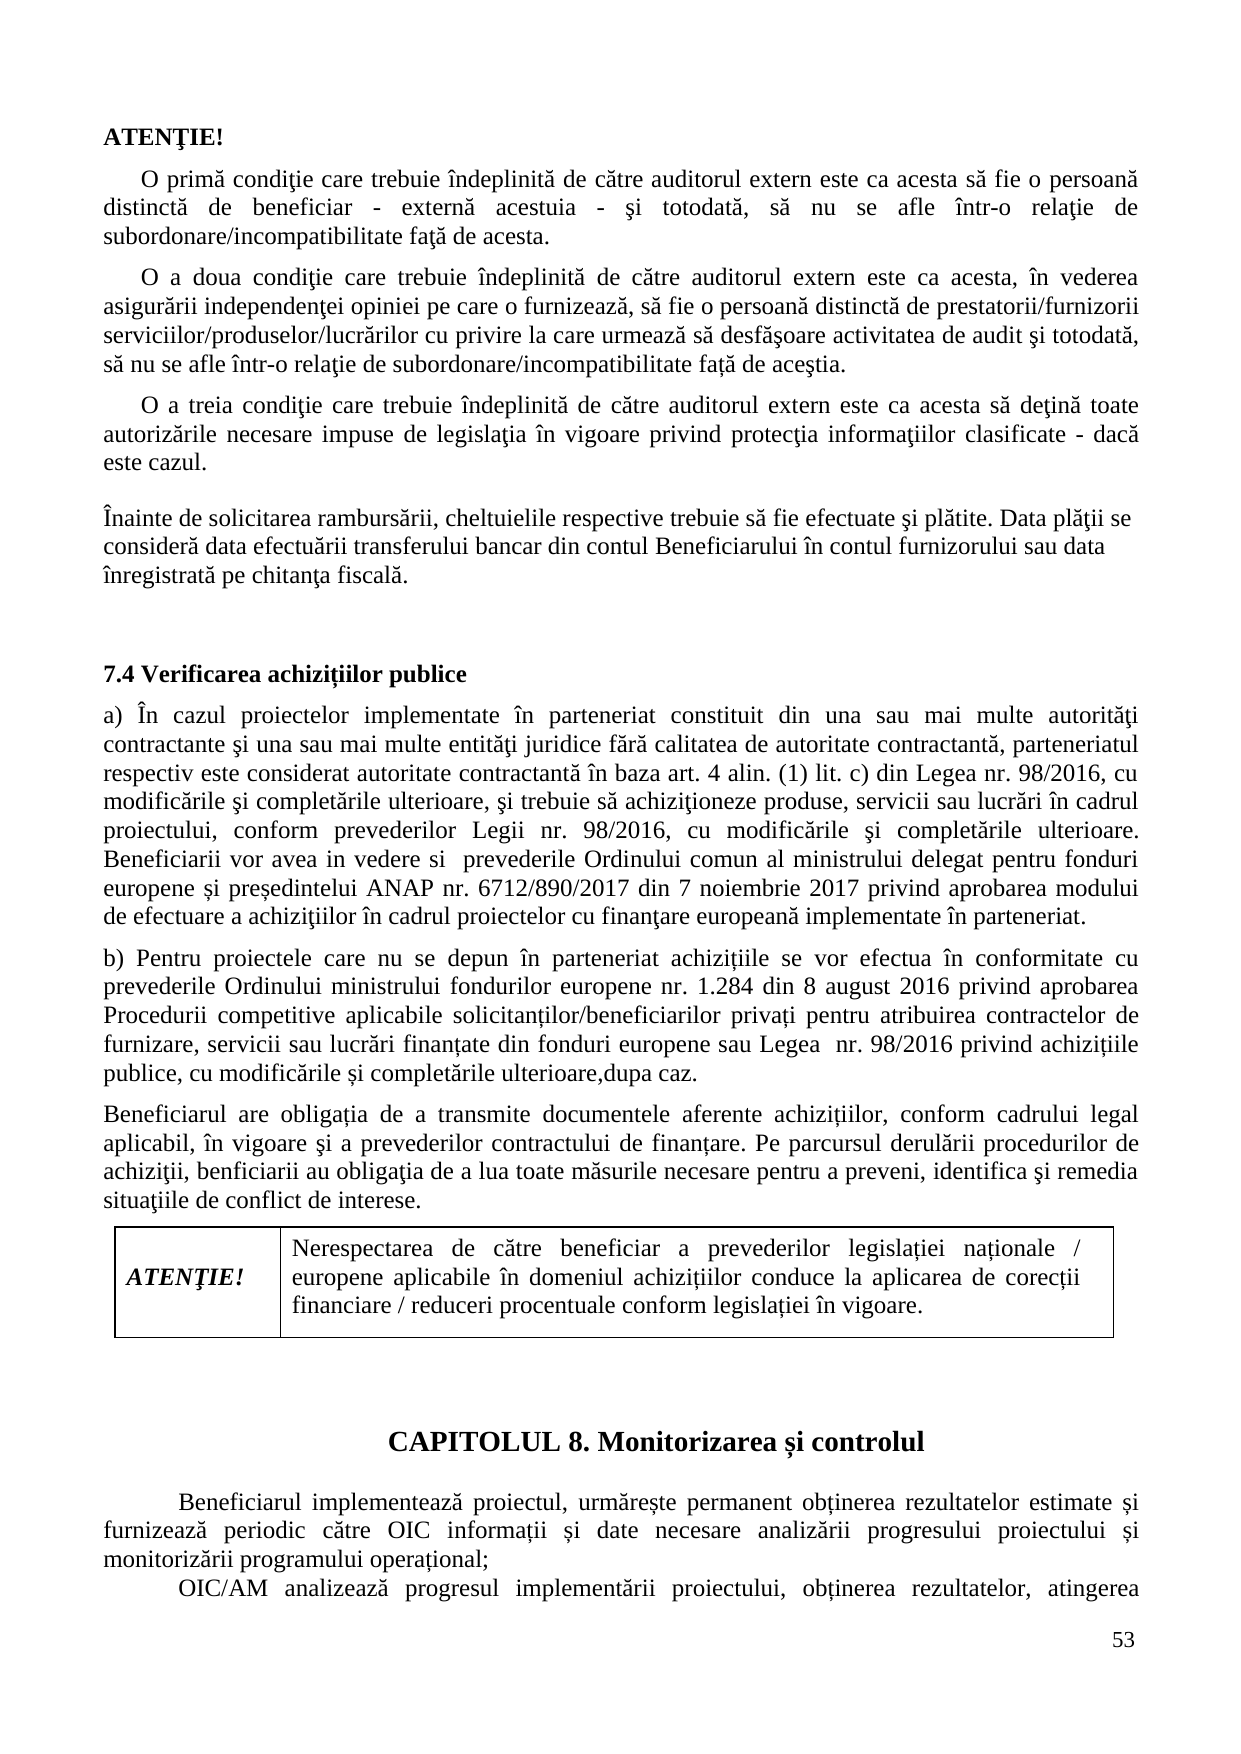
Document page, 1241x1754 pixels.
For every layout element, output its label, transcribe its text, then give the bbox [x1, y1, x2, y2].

text O a treia condiţie care trebuie îndeplinită de către auditorul extern este ca acesta să deţină toate autorizările necesare impuse de legislaţia în vigoare privind protecţia informaţiilor clasificate - dacă este cazul. [103, 390, 1140, 476]
text O a doua condiţie care trebuie îndeplinită de către auditorul extern este ca acesta, în vederea asigurării independenţei opiniei pe care o furnizează, să fie o persoană distinctă de prestatorii/furnizorii serviciilor/produselor/lucrărilor cu privire la care urmează să desfăşoare activitatea de audit şi totodată, să nu se afle într-o relaţie de subordonare/incompatibilitate față de aceştia. [103, 262, 1140, 377]
subtitle CAPITOLUL 8. Monitorizarea și controlul [172, 1424, 1140, 1458]
text Beneficiarul are obligația de a transmite documentele aferente achizițiilor, conform cadrului legal aplicabil, în vigoare şi a prevederilor contractului de finanțare. Pe parcursul derulării procedurilor de achiziţii, benficiarii au obligaţia de a lua toate măsurile necesare pentru a preveni, identifica şi remedia situaţiile de conflict de interese. [103, 1099, 1140, 1214]
text Beneficiarul implementează proiectul, urmărește permanent obținerea rezultatelor estimate și furnizează periodic către OIC informații și date necesare analizării progresului proiectului și monitorizării programului operațional; [103, 1487, 1140, 1573]
text a) În cazul proiectelor implementate în parteneriat constituit din una sau mai multe autorităţi contractante şi una sau mai multe entităţi juridice fără calitatea de autoritate contractantă, parteneriatul respectiv este considerat autoritate contractantă în baza art. 4 alin. (1) lit. c) din Legea nr. 98/2016, cu modificările şi completările ulterioare, şi trebuie să achiziţioneze produse, servicii sau lucrări în cadrul proiectului, conform prevederilor Legii nr. 98/2016, cu modificările şi completările ulterioare. Beneficiarii vor avea in vedere si prevederile Ordinului comun al ministrului delegat pentru fonduri europene și președintelui ANAP nr. 6712/890/2017 din 7 noiembrie 2017 privind aprobarea modului de efectuare a achiziţiilor în cadrul proiectelor cu finanţare europeană implementate în parteneriat. [103, 700, 1140, 930]
text Înainte de solicitarea rambursării, cheltuielile respective trebuie să fie efectuate şi plătite. Data plăţii se consideră data efectuării transferului bancar din contul Beneficiarului în contul furnizorului sau data înregistrată pe chitanţa fiscală. [103, 476, 1140, 589]
text b) Pentru proiectele care nu se depun în parteneriat achizițiile se vor efectua în conformitate cu prevederile Ordinului ministrului fondurilor europene nr. 1.284 din 8 august 2016 privind aprobarea Procedurii competitive aplicabile solicitanților/beneficiarilor privați pentru atribuirea contractelor de furnizare, servicii sau lucrări finanțate din fonduri europene sau Legea nr. 98/2016 privind achizițiile publice, cu modificările și completările ulterioare,dupa caz. [103, 943, 1140, 1086]
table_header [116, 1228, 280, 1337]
text ATENŢIE! [103, 122, 1140, 151]
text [103, 1573, 1140, 1602]
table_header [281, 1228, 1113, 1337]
text O primă condiţie care trebuie îndeplinită de către auditorul extern este ca acesta să fie o persoană distinctă de beneficiar - externă acestuia - şi totodată, să nu se afle într-o relaţie de subordonare/incompatibilitate faţă de acesta. [103, 164, 1140, 250]
text 7.4 Verificarea achizițiilor publice [103, 659, 1140, 688]
